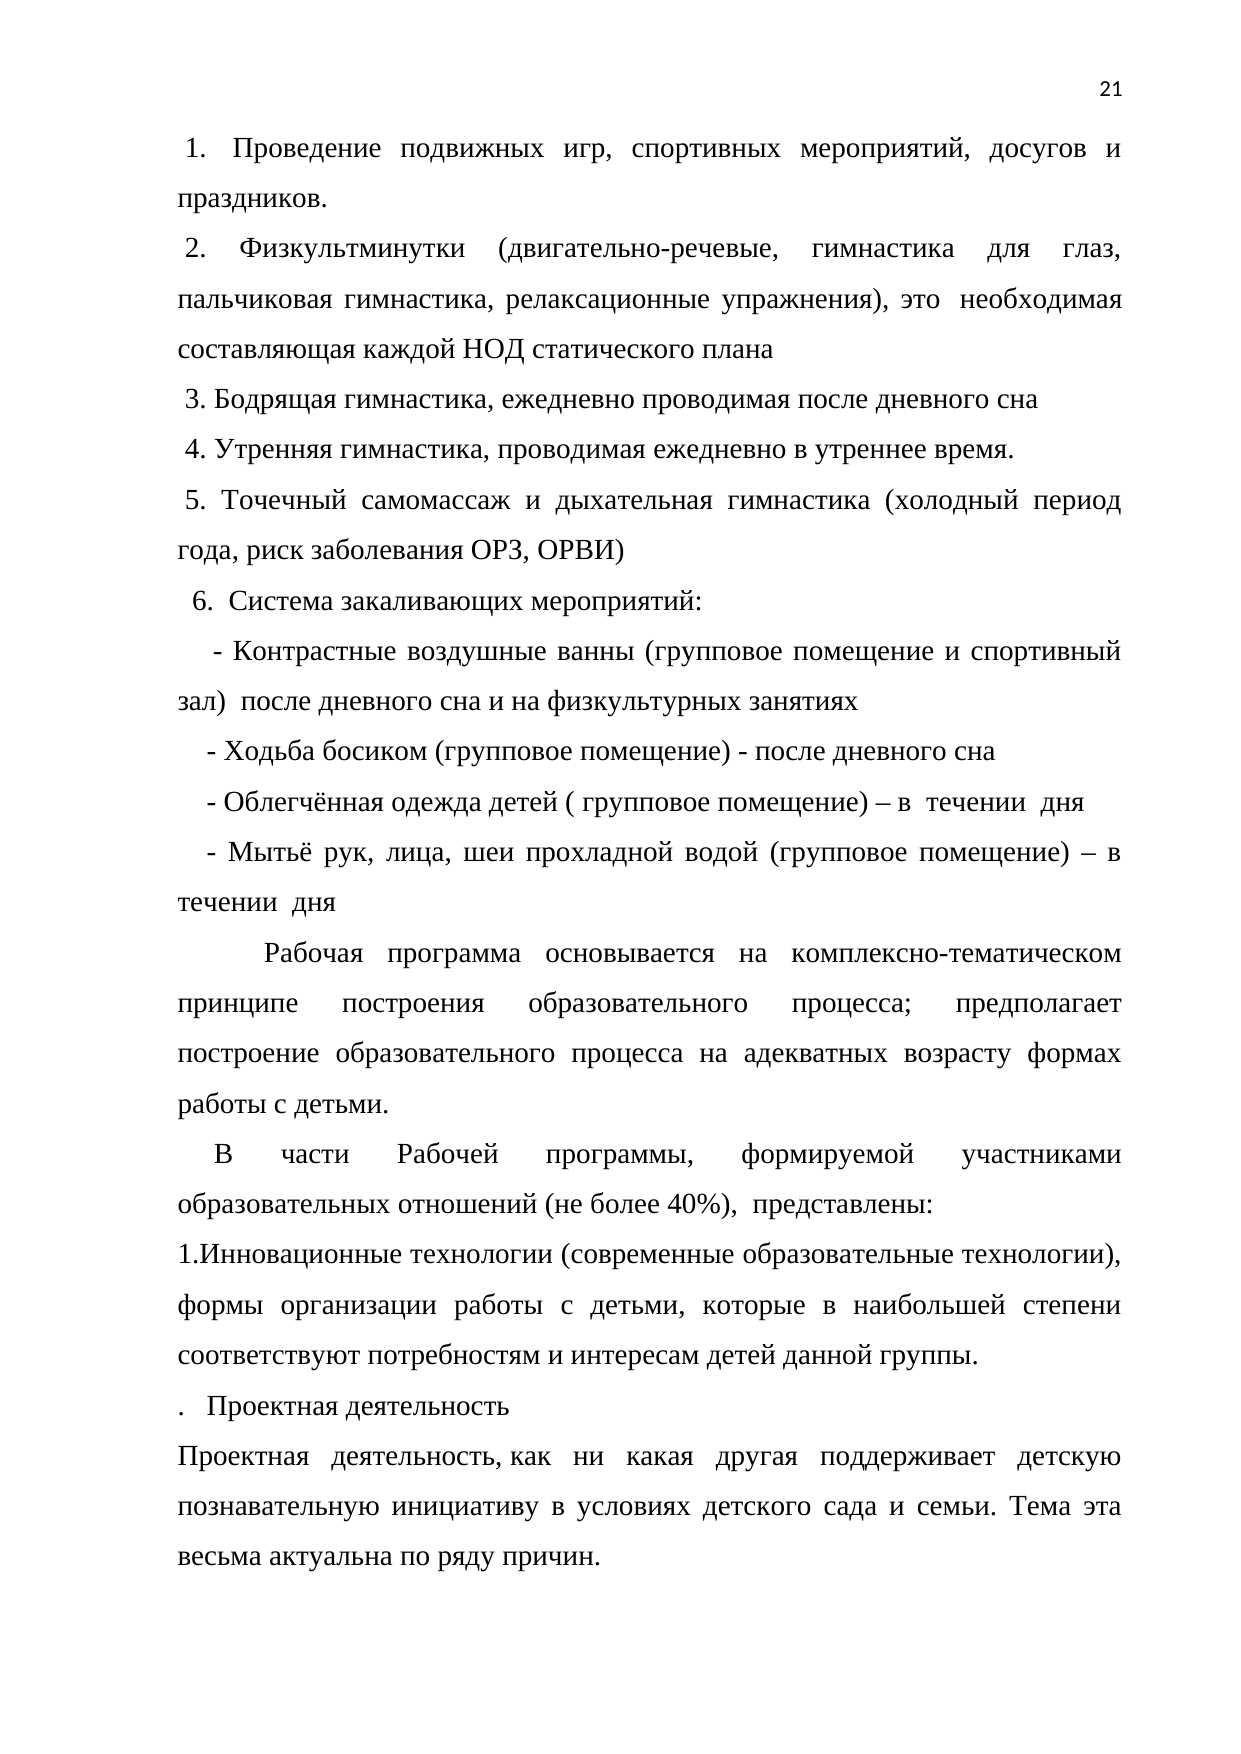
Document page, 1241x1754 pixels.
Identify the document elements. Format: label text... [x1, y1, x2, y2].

text 6. Система закаливающих мероприятий: [177, 583, 1122, 616]
text 4. Утренняя гимнастика, проводимая ежедневно в утреннее время. [177, 432, 1122, 465]
text 3. Бодрящая гимнастика, ежедневно проводимая после дневного сна [177, 381, 1122, 415]
text - Контрастные воздушные ванны (групповое помещение и спортивный зал) после дневного сна и на физкультурных занятиях [177, 633, 1122, 717]
text 2. Физкультминутки (двигательно-речевые, гимнастика для глаз, пальчиковая гимнастика, релаксационные упражнения), это необходимая составляющая каждой НОД статического плана [177, 230, 1122, 364]
text Рабочая программа основывается на комплексно-тематическом принципе построения образовательного процесса; предполагает построение образовательного процесса на адекватных возрасту формах работы с детьми. [177, 935, 1122, 1119]
text 1. Проведение подвижных игр, спортивных мероприятий, досугов и праздников. [177, 130, 1122, 214]
text - Облегчённая одежда детей ( групповое помещение) – в течении дня [177, 784, 1122, 817]
text В части Рабочей программы, формируемой участниками образовательных отношений (не более 40%), представлены: [177, 1136, 1122, 1220]
text 1.Инновационные технологии (современные образовательные технологии), формы организации работы с детьми, которые в наибольшей степени соответствуют потребностям и интересам детей данной группы. [177, 1237, 1122, 1371]
text - Ходьба босиком (групповое помещение) - после дневного сна [177, 733, 1122, 767]
text 5. Точечный самомассаж и дыхательная гимнастика (холодный период года, риск заболевания ОРЗ, ОРВИ) [177, 482, 1122, 566]
text Проектная деятельность, как ни какая другая поддерживает детскую познавательную инициативу в условиях детского сада и семьи. Тема эта весьма актуальна по ряду причин. [177, 1438, 1122, 1572]
text . Проектная деятельность [177, 1388, 1122, 1421]
text - Мытьё рук, лица, шеи прохладной водой (групповое помещение) – в течении дня [177, 834, 1122, 918]
